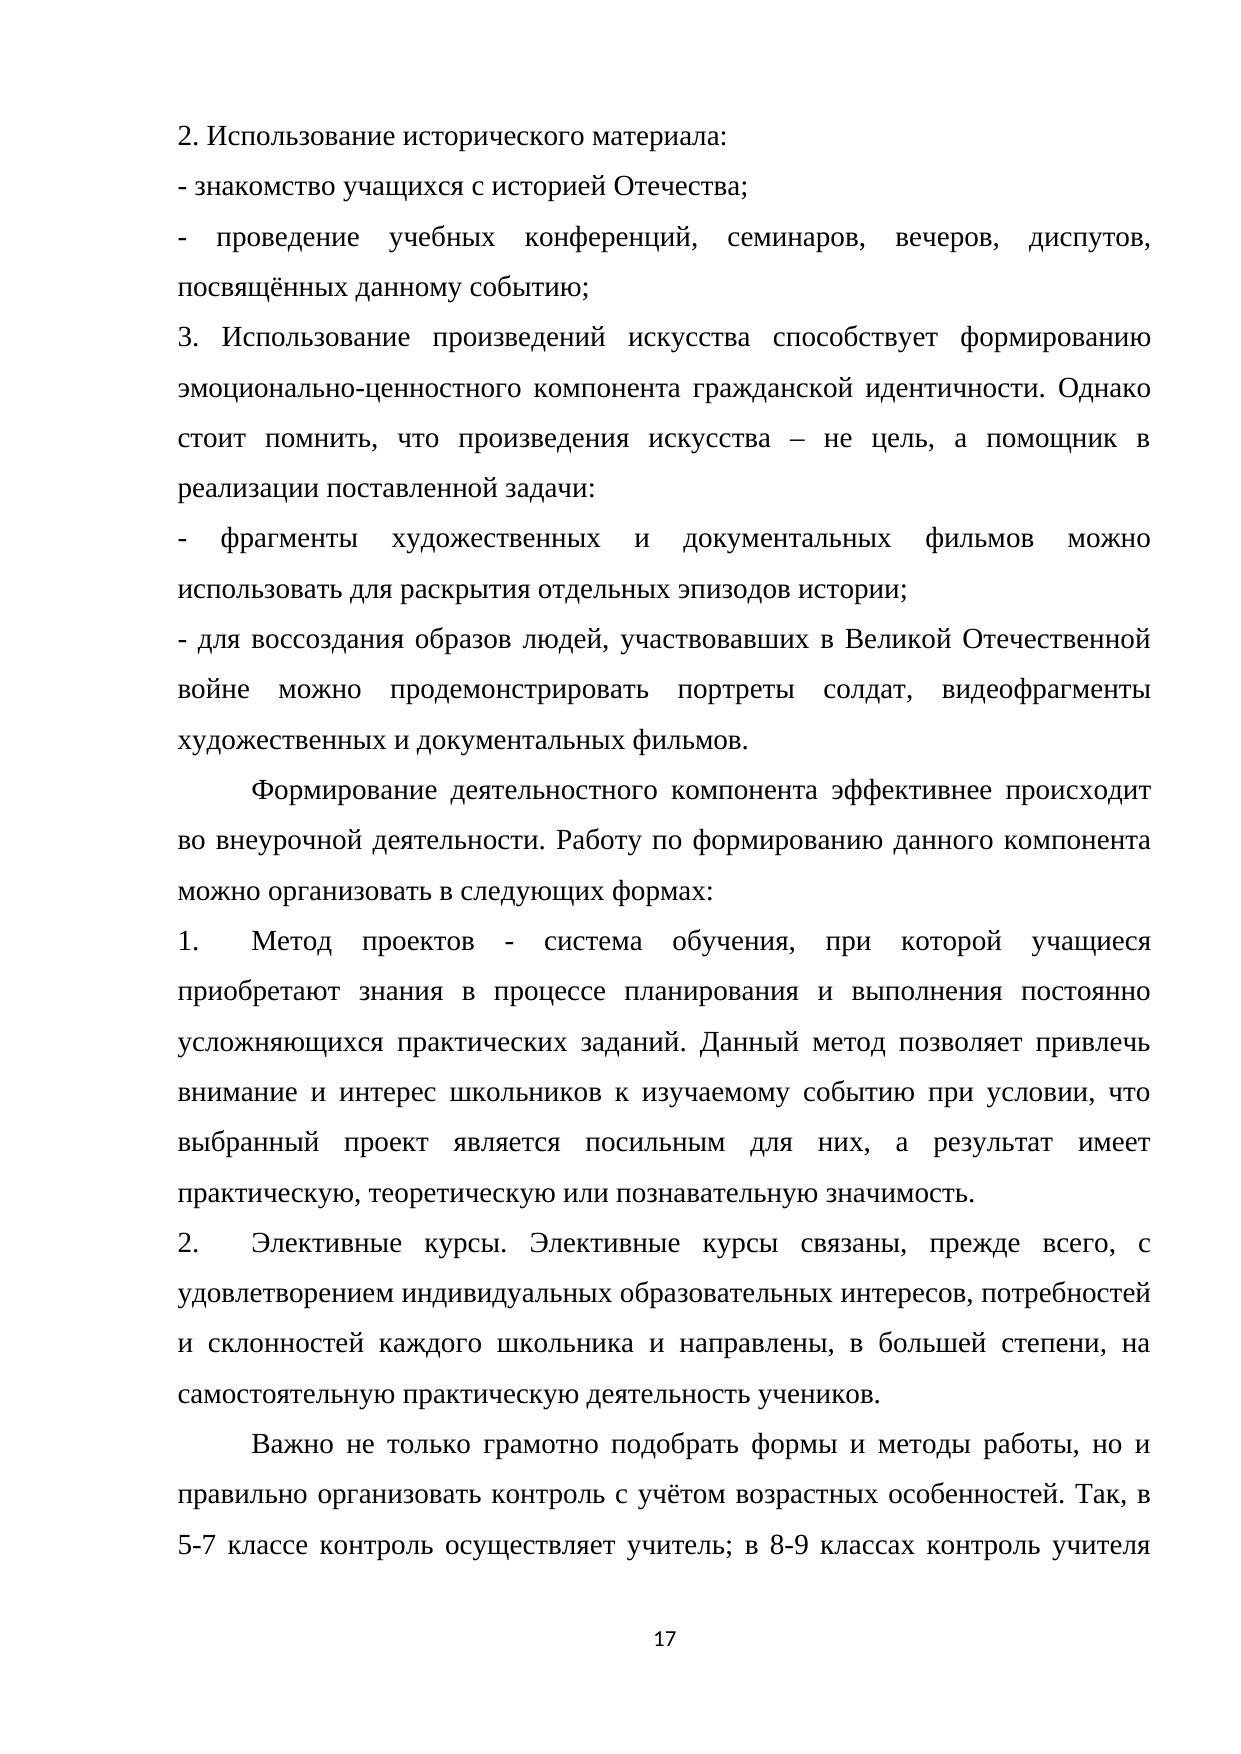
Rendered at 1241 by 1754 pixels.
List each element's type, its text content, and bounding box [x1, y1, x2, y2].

text 3. Использование произведений искусства способствует формированию эмоционально-ценностного компонента гражданской идентичности. Однако стоит помнить, что произведения искусства – не цель, а помощник в реализации поставленной задачи: [177, 319, 1152, 504]
text - проведение учебных конференций, семинаров, вечеров, диспутов, посвящённых данному событию; [177, 219, 1152, 303]
text - для воссоздания образов людей, участвовавших в Великой Отечественной войне можно продемонстрировать портреты солдат, видеофрагменты художественных и документальных фильмов. [177, 621, 1152, 755]
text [177, 1426, 1152, 1560]
text - знакомство учащихся с историей Отечества; [177, 168, 1152, 202]
text Формирование деятельностного компонента эффективнее происходит во внеурочной деятельности. Работу по формированию данного компонента можно организовать в следующих формах: [177, 772, 1152, 906]
list Метод проектов - система обучения, при которой учащиеся приобретают знания в процессе планирования и выполнения постоянно усложняющихся практических заданий. Данный метод позволяет привлечь внимание и интерес школьников к изучаемому событию при условии, что выбранный проект является посильным для них, а результат имеет практическую, теоретическую или познавательную значимость. [177, 923, 1152, 1208]
text - фрагменты художественных и документальных фильмов можно использовать для раскрытия отдельных эпизодов истории; [177, 521, 1152, 604]
list Элективные курсы. Элективные курсы связаны, прежде всего, с удовлетворением индивидуальных образовательных интересов, потребностей и склонностей каждого школьника и направлены, в большей степени, на самостоятельную практическую деятельность учеников. [177, 1225, 1152, 1409]
text 2. Использование исторического материала: [177, 118, 1152, 152]
